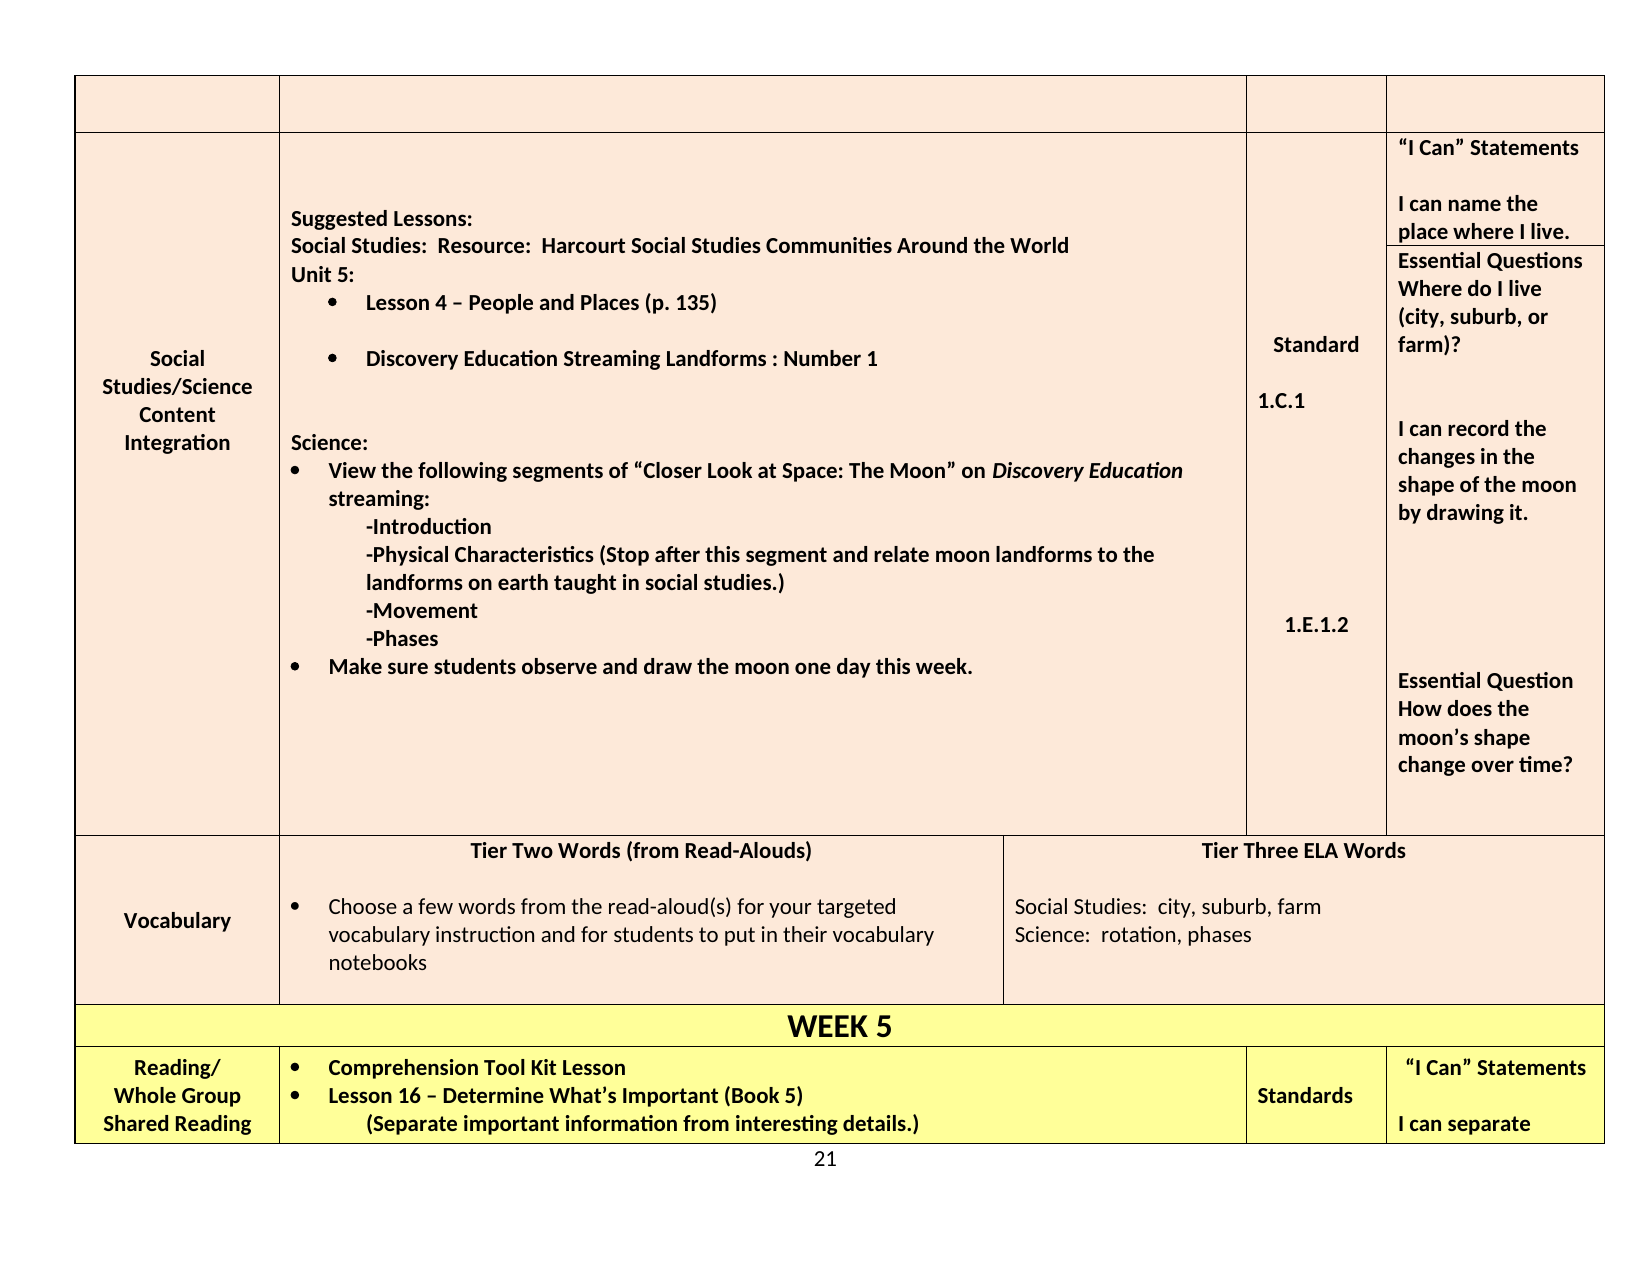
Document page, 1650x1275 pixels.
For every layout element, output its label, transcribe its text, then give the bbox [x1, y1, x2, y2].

table_cell Social Studies/Science Content Integration [76, 133, 279, 835]
table_cell Standard 1.C.1 1.E.1.2 [1247, 133, 1386, 835]
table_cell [76, 1047, 279, 1143]
table_cell Tier Three ELA Words Social Studies: city, suburb, farm Science: rotation, phases [1004, 836, 1604, 1004]
table_cell Tier Two Words (from Read-Alouds) Choose a few words from the read-aloud(s) for your targeted vocabulary instruction and for students to put in their vocabulary notebooks [280, 836, 1003, 1004]
table_cell Vocabulary [76, 836, 279, 1004]
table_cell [1387, 1047, 1604, 1143]
table_cell Standards RI.1.7 [1247, 1047, 1386, 1143]
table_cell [280, 1047, 1246, 1143]
table_cell Essential Questions Where do I live (city, suburb, or farm)? I can record the changes in the shape of the moon by drawing it. Essential Question How does the moon’s shape change over time? [1387, 246, 1604, 835]
table_cell “I Can” Statements I can name the place where I live. [1387, 133, 1604, 245]
table_cell Suggested Lessons: Social Studies: Resource: Harcourt Social Studies Communities Around the World Unit 5: Lesson 4 – People and Places (p. 135) Discovery Education Streaming Landforms : Number 1 Science: View the following segments of “Closer Look at Space: The Moon” on Discovery Education streaming: -Introduction -Physical Characteristics (Stop after this segment and relate moon landforms to the landforms on earth taught in social studies.) -Movement -Phases Make sure students observe and draw the moon one day this week. [280, 133, 1246, 835]
table_cell WEEK 5 [76, 1005, 1604, 1046]
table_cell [1387, 76, 1604, 132]
